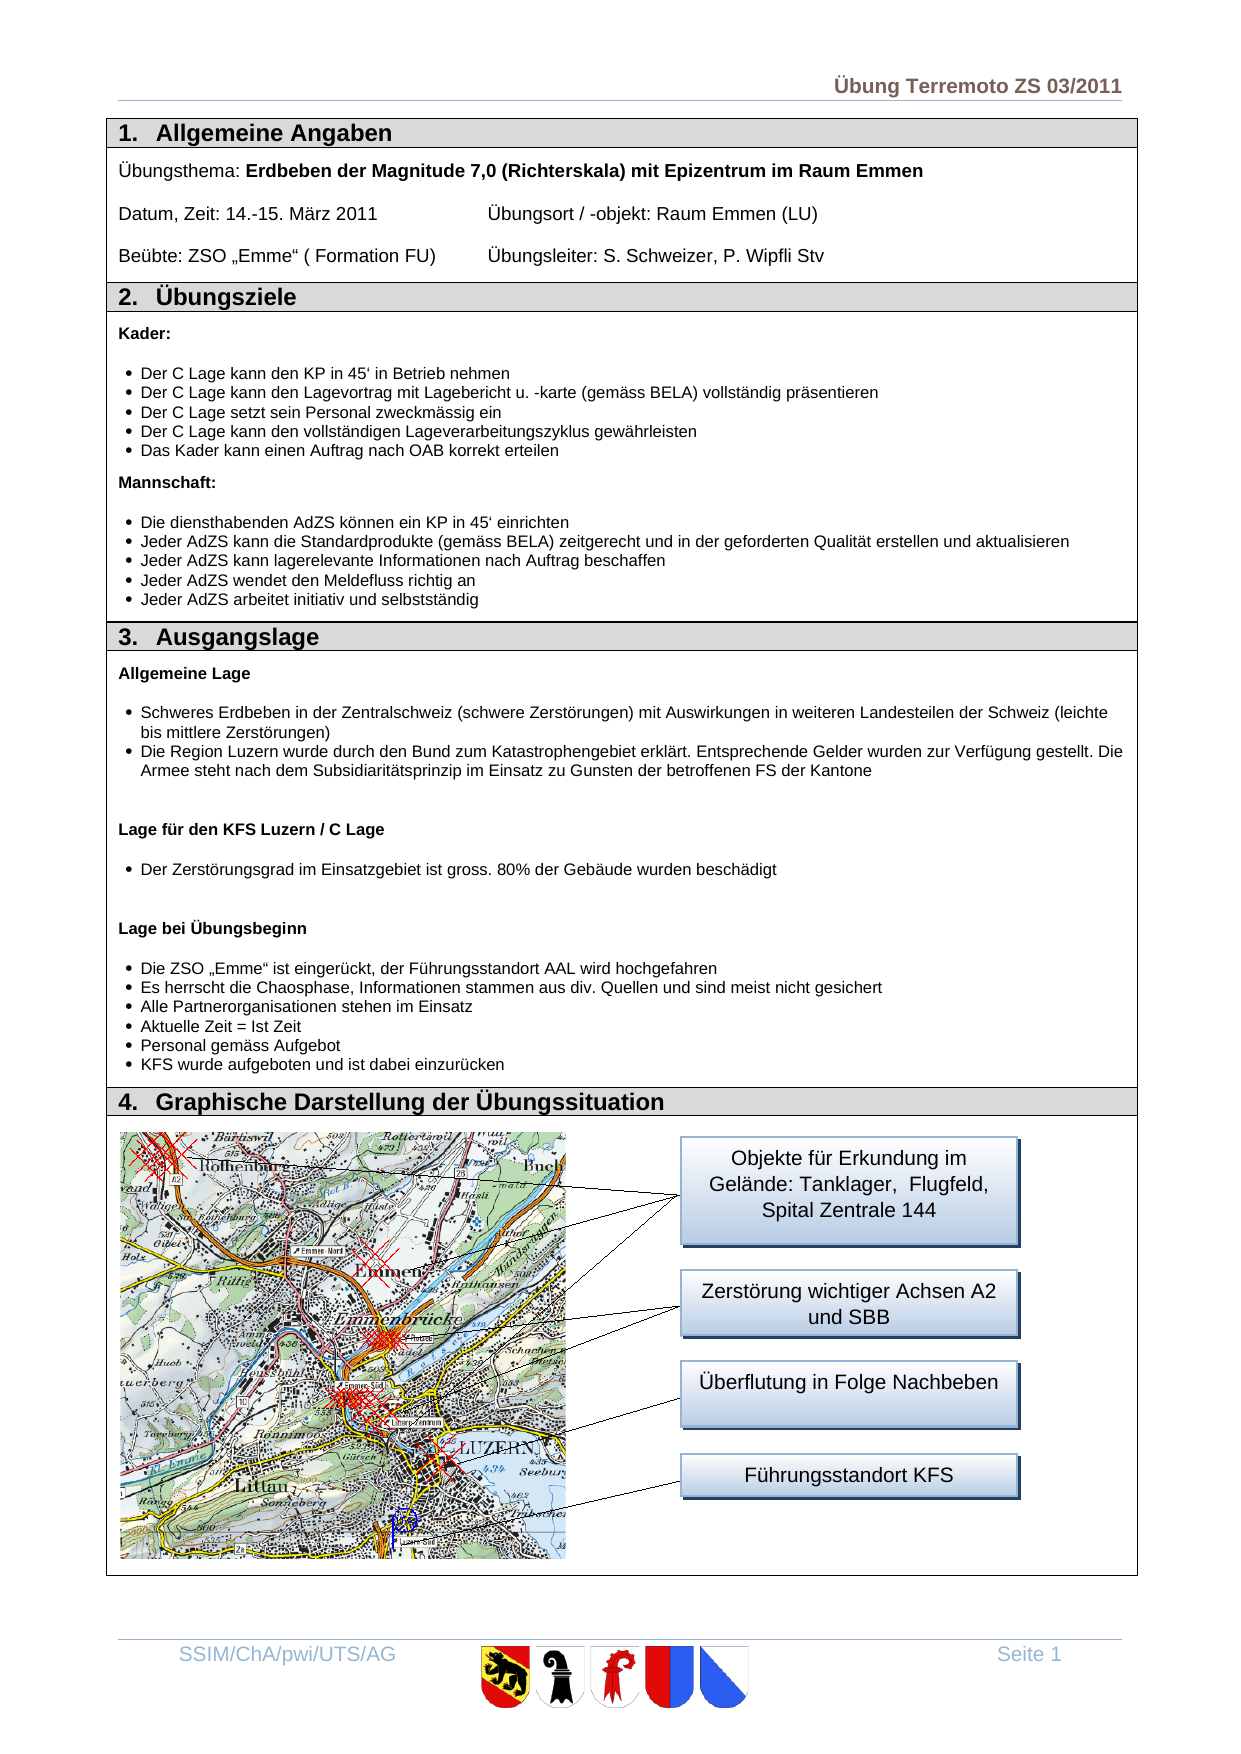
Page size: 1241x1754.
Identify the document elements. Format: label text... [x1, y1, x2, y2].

table_header Allgemeine Angaben [107, 119, 1137, 147]
table_cell Übungsthema: Erdbeben der Magnitude 7,0 (Richterskala) mit Epizentrum im Raum Emmen Datum, Zeit: 14.-15. März 2011 Übungsort / -objekt: Raum Emmen (LU) Beübte: ZSO „Emme“ ( Formation FU) Übungsleiter: S. Schweizer, P. Wipfli Stv [107, 148, 1137, 282]
table_cell Ausgangslage [107, 623, 1137, 650]
picture [645, 1646, 694, 1708]
table_cell Übungsziele [107, 283, 1137, 311]
table_cell Graphische Darstellung der Übungssituation [107, 1088, 1137, 1115]
table_cell Kader: Der C Lage kann den KP in 45‘ in Betrieb nehmen Der C Lage kann den Lagevortrag mit Lagebericht u. -karte (gemäss BELA) vollständig präsentieren Der C Lage setzt sein Personal zweckmässig ein Der C Lage kann den vollständigen Lageverarbeitungszyklus gewährleisten Das Kader kann einen Auftrag nach OAB korrekt erteilen Mannschaft: Die diensthabenden AdZS können ein KP in 45‘ einrichten Jeder AdZS kann die Standardprodukte (gemäss BELA) zeitgerecht und in der geforderten Qualität erstellen und aktualisieren Jeder AdZS kann lagerelevante Informationen nach Auftrag beschaffen Jeder AdZS wendet den Meldefluss richtig an Jeder AdZS arbeitet initiativ und selbstständig [107, 312, 1137, 621]
table_cell [107, 1116, 1137, 1574]
picture [536, 1646, 585, 1708]
picture [120, 1132, 566, 1559]
table_cell Allgemeine Lage Schweres Erdbeben in der Zentralschweiz (schwere Zerstörungen) mit Auswirkungen in weiteren Landesteilen der Schweiz (leichte bis mittlere Zerstörungen) Die Region Luzern wurde durch den Bund zum Katastrophengebiet erklärt. Entsprechende Gelder wurden zur Verfügung gestellt. Die Armee steht nach dem Subsidiaritätsprinzip im Einsatz zu Gunsten der betroffenen FS der Kantone Lage für den KFS Luzern / C Lage Der Zerstörungsgrad im Einsatzgebiet ist gross. 80% der Gebäude wurden beschädigt Lage bei Übungsbeginn Die ZSO „Emme“ ist eingerückt, der Führungsstandort AAL wird hochgefahren Es herrscht die Chaosphase, Informationen stammen aus div. Quellen und sind meist nicht gesichert Alle Partnerorganisationen stehen im Einsatz Aktuelle Zeit = Ist Zeit Personal gemäss Aufgebot KFS wurde aufgeboten und ist dabei einzurücken [107, 651, 1137, 1087]
picture [590, 1646, 639, 1708]
picture [481, 1646, 530, 1708]
picture [700, 1646, 749, 1708]
